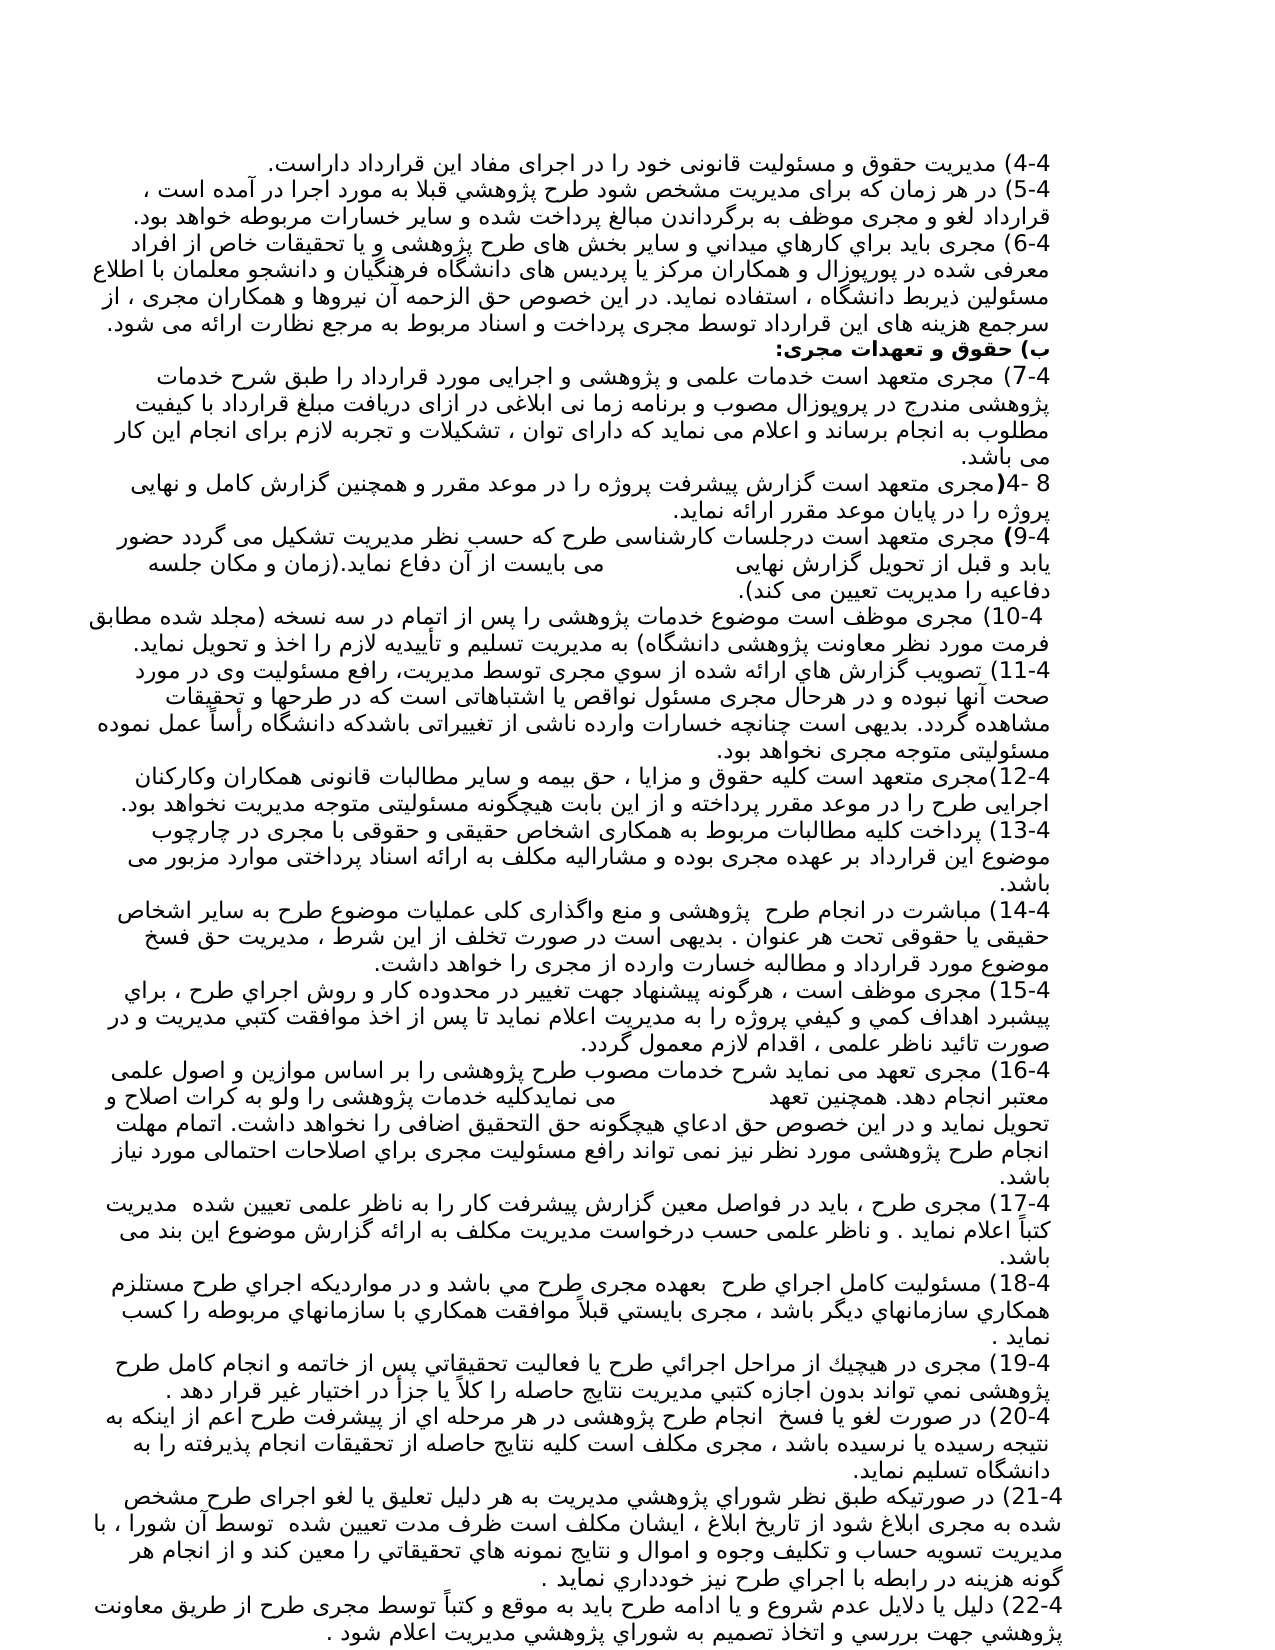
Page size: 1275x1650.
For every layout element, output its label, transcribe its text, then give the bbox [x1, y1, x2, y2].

text 19-4) مجری در هيچيك از مراحل اجرائي طرح يا فعاليت تحقيقاتي پس از خاتمه و انجام کامل طرح پژوهشی نمي تواند بدون اجازه كتبي مدیریت نتايج حاصله را كلاً يا جزأ در اختيار غير قرار دهد . [89, 1350, 1051, 1403]
text 7-4) مجری متعهد است خدمات علمی و پژوهشی و اجرایی مورد قرارداد را طبق شرح خدمات پژوهشی مندرج در پروپوزال مصوب و برنامه زما نی ابلاغی در ازای دریافت مبلغ قرارداد با کیفیت مطلوب به انجام برساند و اعلام می نماید که دارای توان ، تشکیلات و تجربه لازم برای انجام این کار می باشد. [89, 361, 1051, 470]
text 13-4) پرداخت کلیه مطالبات مربوط به همکاری اشخاص حقیقی و حقوقی با مجری در چارچوب موضوع این قرارداد بر عهده مجری بوده و مشارالیه مکلف به ارائه اسناد پرداختی موارد مزبور می باشد. [89, 817, 1051, 897]
text 6-4) مجری باید براي كارهاي ميداني و سایر بخش های طرح پژوهشی و یا تحقيقات خاص از افراد معرفی شده در پورپوزال و همکاران مرکز یا پردیس های دانشگاه فرهنگیان و دانشجو معلمان با اطلاع مسئولین ذیربط دانشگاه ، استفاده نمايد. در اين خصوص حق الزحمه آن نيروها و همکاران مجری ، از سرجمع هزینه های این قرارداد توسط مجری پرداخت و اسناد مربوط به مرجع نظارت ارائه می شود. [89, 230, 1051, 337]
text 16-4) مجری تعهد می نماید شرح خدمات مصوب طرح پژوهشی را بر اساس موازین و اصول علمی معتبر انجام دهد. همچنین تعهد می نمایدکلیه خدمات پژوهشی را ولو به کرات اصلاح و تحویل نماید و در این خصوص حق ادعاي هیچگونه حق التحقیق اضافی را نخواهد داشت. اتمام مهلت انجام طرح پژوهشی مورد نظر نیز نمی تواند رافع مسئولیت مجری براي اصلاحات احتمالی مورد نیاز باشد. [89, 1057, 1051, 1190]
text 14-4) مباشرت در انجام طرح پژوهشی و منع واگذاری کلی عملیات موضوع طرح به سایر اشخاص حقیقی یا حقوقی تحت هر عنوان . بدیهی است در صورت تخلف از این شرط ، مدیریت حق فسخ موضوع مورد قرارداد و مطالبه خسارت وارده از مجری را خواهد داشت. [89, 897, 1051, 977]
text 21-4) در صورتيكه طبق نظر شوراي پژوهشي مدیریت به هر دليل تعليق يا لغو اجرای طرح مشخص شده به مجری ابلاغ شود از تاريخ ابلاغ ، ایشان مكلف است ظرف مدت تعیین شده توسط آن شورا ، با مدیریت تسويه حساب و تكليف وجوه و اموال و نتايج نمونه هاي تحقيقاتي را معين كند و از انجام هر گونه هزينه در رابطه با اجراي طرح نيز خودداري نمايد . [89, 1483, 1063, 1593]
text ب) حقوق و تعهدات مجری: [89, 337, 1051, 361]
text 12-4)مجری متعهد است کلیه حقوق و مزایا ، حق بیمه و سایر مطالبات قانونی همکاران وکارکنان اجرایی طرح را در موعد مقرر پرداخته و از این بابت هیچگونه مسئولیتی متوجه مدیریت نخواهد بود. [89, 763, 1051, 817]
text 17-4) مجری طرح ، بايد در فواصل معین گزارش پيشرفت كار را به ناظر علمی تعیین شده مدیریت كتباً اعلام نمايد . و ناظر علمی حسب درخواست مدیریت مکلف به ارائه گزارش موضوع این بند می باشد. [89, 1190, 1051, 1270]
text 20-4) در صورت لغو يا فسخ انجام طرح پژوهشی در هر مرحله اي از پيشرفت طرح اعم از اينكه به نتيجه رسيده يا نرسيده باشد ، مجری مكلف است كليه نتايج حاصله از تحقيقات انجام پذیرفته را به دانشگاه تسليم نمايد. [89, 1403, 1051, 1483]
text 8 -4(مجری متعهد است گزارش پیشرفت پروژه را در موعد مقرر و همچنین گزارش کامل و نهایی پروژه را در پایان موعد مقرر ارائه نماید. [89, 470, 1051, 523]
text 15-4) مجری موظف است ، هرگونه پيشنهاد جهت تغيير در محدوده كار و روش اجراي طرح ، براي پيشبرد اهداف كمي و كيفي پروژه را به مدیریت اعلام نمايد تا پس از اخذ موافقت كتبي مدیریت و در صورت تائيد ناظر علمی ، اقدام لازم معمول گردد. [89, 977, 1051, 1057]
text 9-4) مجری متعهد است درجلسات کارشناسی طرح که حسب نظر مدیریت تشکیل می گردد حضور یابد و قبل از تحویل گزارش نهایی می بایست از آن دفاع نماید.(زمان و مکان جلسه دفاعیه را مدیریت تعیین می کند). [89, 523, 1051, 603]
text 11-4) تصویب گزارش هاي ارائه شده از سوي مجری توسط مدیریت، رافع مسئولیت وی در مورد صحت آنها نبوده و در هرحال مجری مسئول نواقص یا اشتباهاتی است که در طرحها و تحقیقات مشاهده گردد. بدیهی است چنانچه خسارات وارده ناشی از تغییراتی باشدکه دانشگاه رأساً عمل نموده مسئولیتی متوجه مجری نخواهد بود. [89, 657, 1051, 763]
text 18-4) مسئوليت كامل اجراي طرح بعهده مجری طرح مي باشد و در موارديكه اجراي طرح مستلزم همكاري سازمانهاي ديگر باشد ، مجری بايستي قبلاً موافقت همكاري با سازمانهاي مربوطه را كسب نمايد . [89, 1270, 1051, 1350]
text 10-4) مجری موظف است موضوع خدمات پژوهشی را پس از اتمام در سه نسخه (مجلد شده مطابق فرمت مورد نظر معاونت پژوهشی دانشگاه) به مدیریت تسلیم و تأییدیه لازم را اخذ و تحویل نماید. [89, 603, 1051, 657]
text 5-4) در هر زمان كه برای مدیریت مشخص شود طرح پژوهشي قبلا به مورد اجرا در آمده است ، قرارداد لغو و مجری موظف به برگرداندن مبالغ پرداخت شده و سایر خسارات مربوطه خواهد بود. [89, 177, 1051, 230]
text 4-4) مدیریت حقوق و مسئولیت قانونی خود را در اجرای مفاد این قرارداد داراست. [89, 150, 1051, 177]
text 22-4) دليل يا دلايل عدم شروع و يا ادامه طرح بايد به موقع و كتباً توسط مجری طرح از طريق معاونت پژوهشي جهت بررسي و اتخاذ تصميم به شوراي پژوهشي مدیریت اعلام شود . [89, 1593, 1063, 1646]
